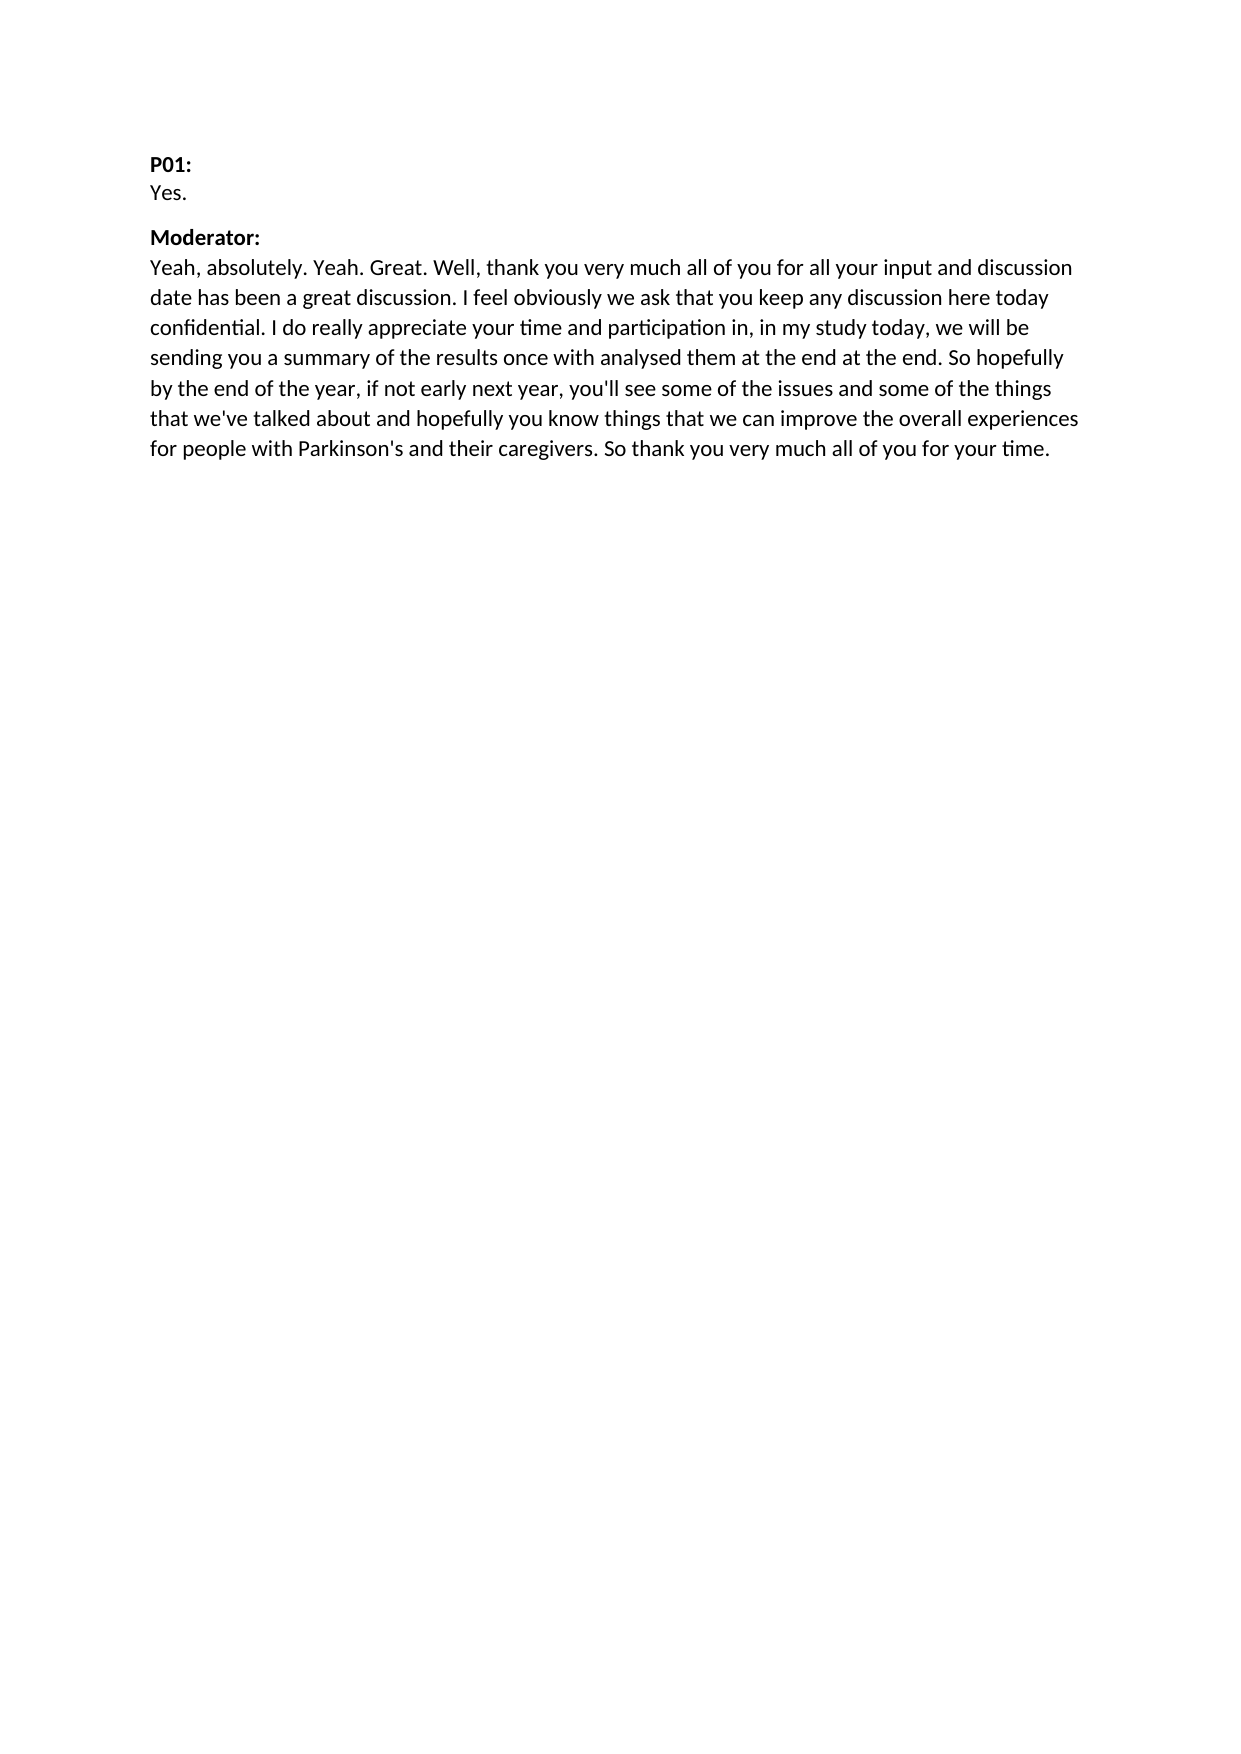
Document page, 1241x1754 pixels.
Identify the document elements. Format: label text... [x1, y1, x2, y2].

text Moderator: Yeah, absolutely. Yeah. Great. Well, thank you very much all of you for all your input and discussion date has been a great discussion. I feel obviously we ask that you keep any discussion here today confidential. I do really appreciate your time and participation in, in my study today, we will be sending you a summary of the results once with analysed them at the end at the end. So hopefully by the end of the year, if not early next year, you'll see some of the issues and some of the things that we've talked about and hopefully you know things that we can improve the overall experiences for people with Parkinson's and their caregivers. So thank you very much all of you for your time. [150, 223, 1090, 462]
text P01: Yes. [150, 150, 1090, 206]
